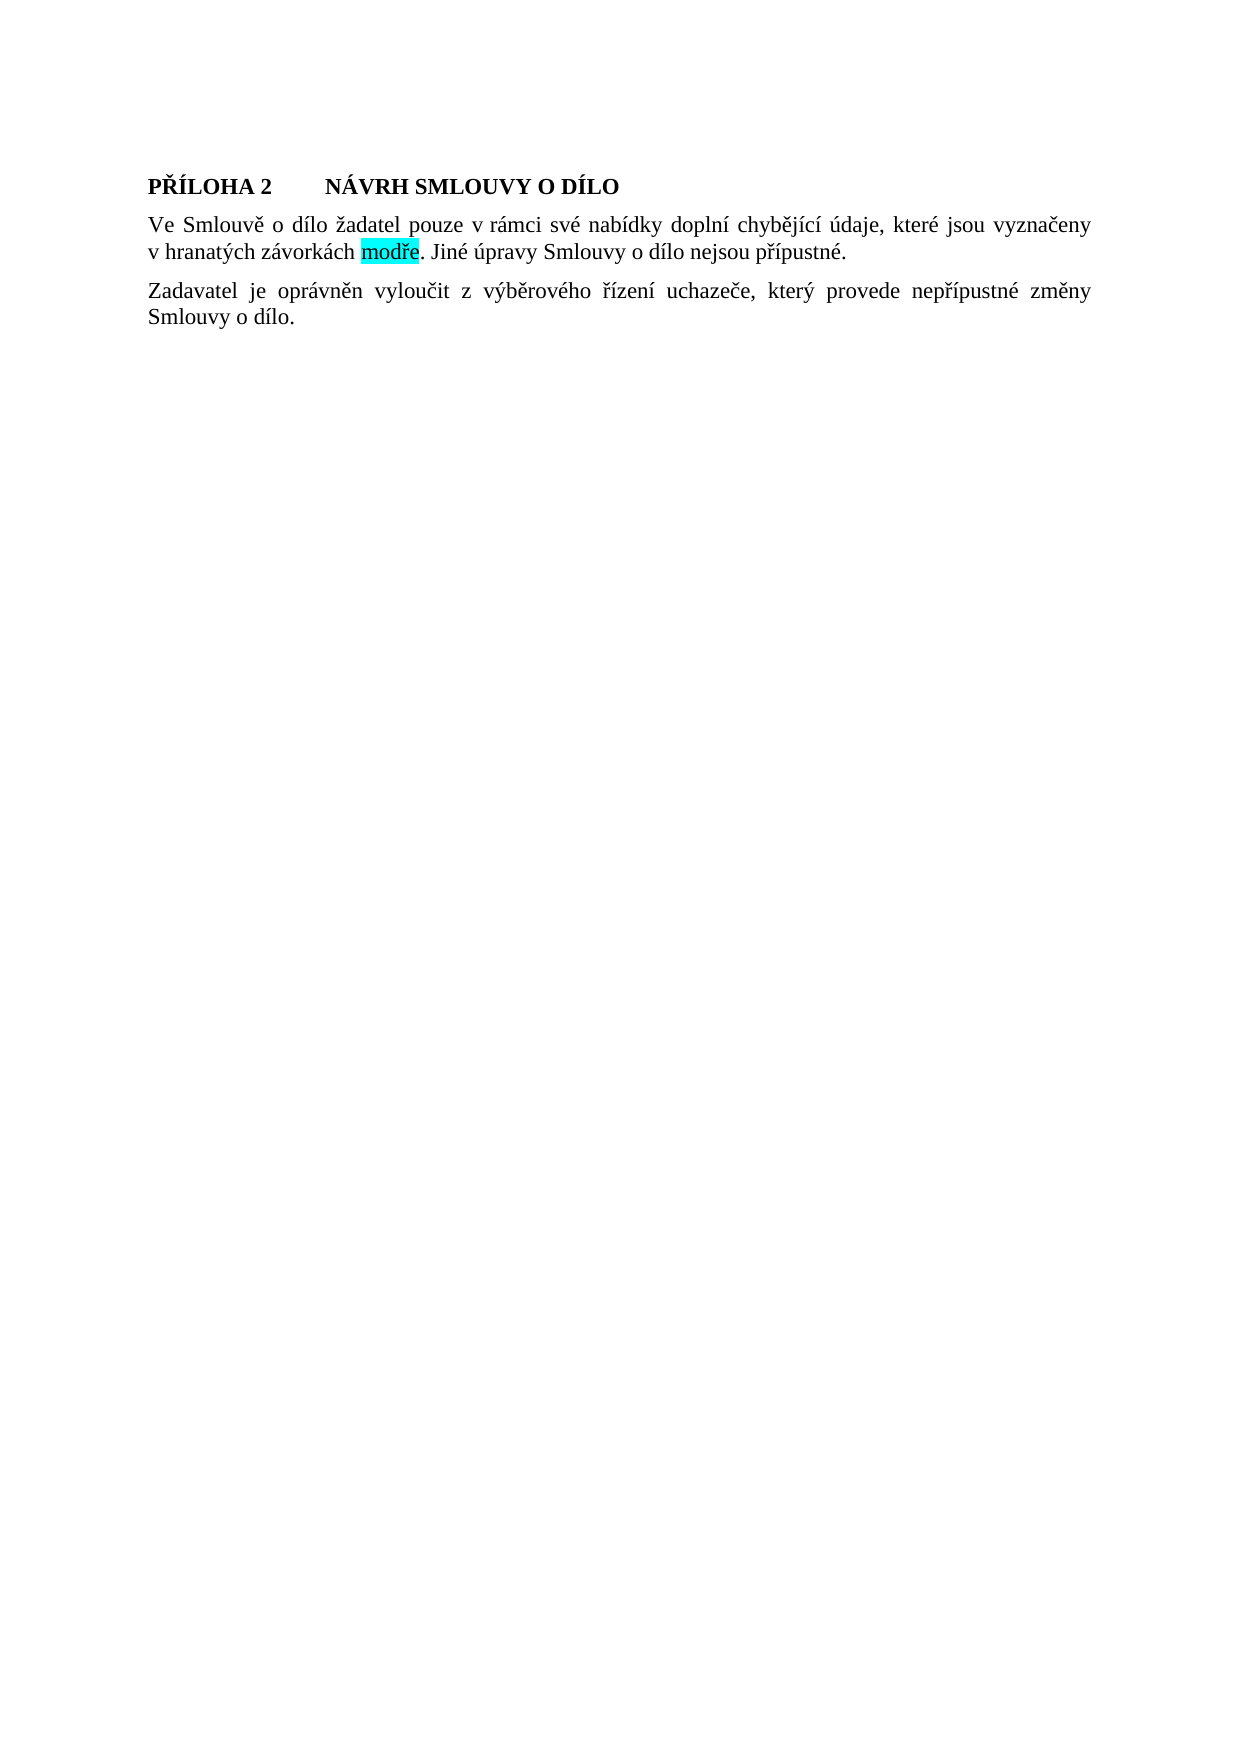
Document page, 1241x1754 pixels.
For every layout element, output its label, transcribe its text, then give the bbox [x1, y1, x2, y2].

text Ve Smlouvě o dílo žadatel pouze v rámci své nabídky doplní chybějící údaje, které jsou vyznačeny v hranatých závorkách modře. Jiné úpravy Smlouvy o dílo nejsou přípustné. [148, 212, 1092, 264]
text příloha 2 NÁVRH SMLOUVY O DÍLO [148, 173, 1092, 199]
text Zadavatel je oprávněn vyloučit z výběrového řízení uchazeče, který provede nepřípustné změny Smlouvy o dílo. [148, 277, 1092, 329]
